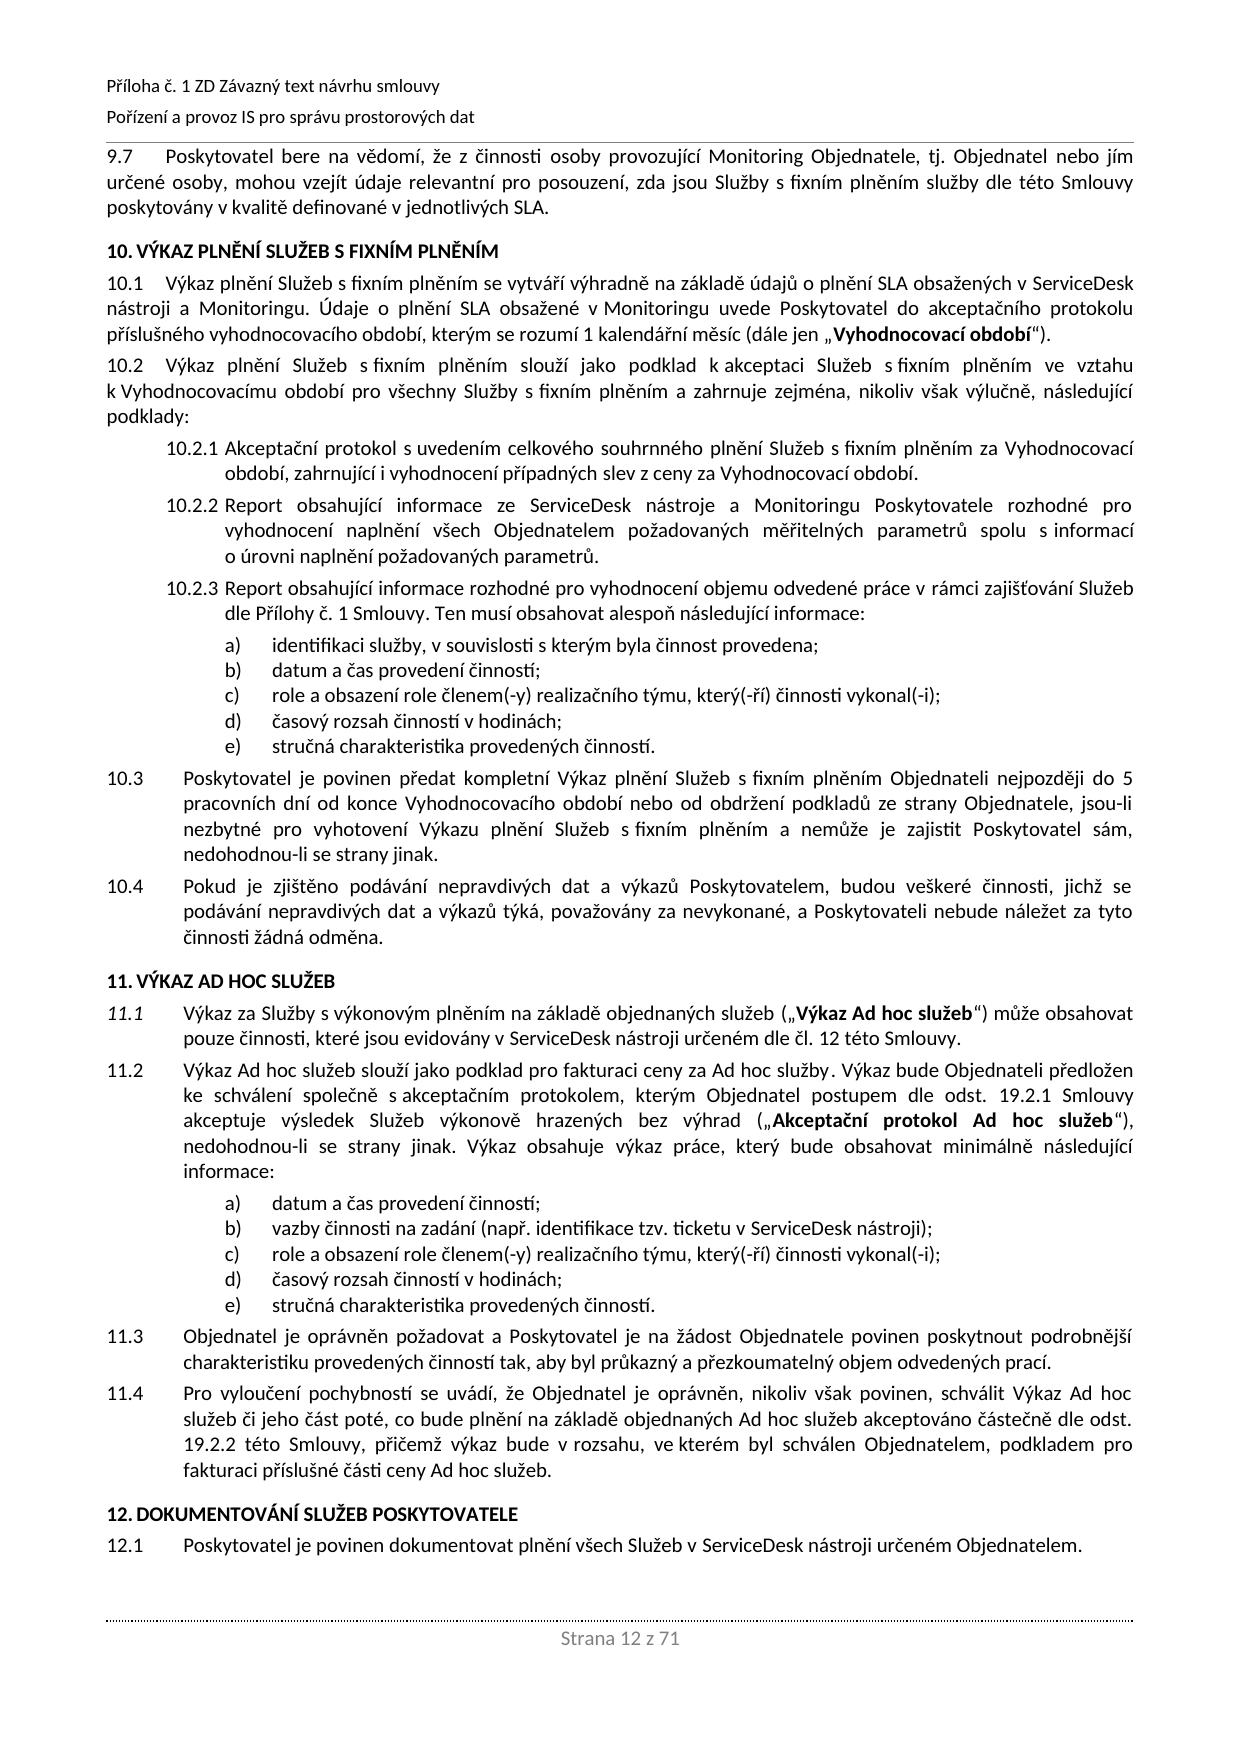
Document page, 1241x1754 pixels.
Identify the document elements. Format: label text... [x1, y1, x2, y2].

list role a obsazení role členem(-y) realizačního týmu, který(-ří) činnosti vykonal(-i); [224, 683, 1134, 708]
text VÝKAZ AD HOC SLUŽEB [106, 968, 1134, 993]
text Výkaz Ad hoc služeb slouží jako podklad pro fakturaci ceny za Ad hoc služby. Výkaz bude Objednateli předložen ke schválení společně s akceptačním protokolem, kterým Objednatel postupem dle odst. 18.2.1 Smlouvy akceptuje výsledek Služeb výkonově hrazených bez výhrad („Akceptační protokol Ad hoc služeb“), nedohodnou-li se strany jinak. Výkaz obsahuje výkaz práce, který bude obsahovat minimálně následující informace: [106, 1057, 1134, 1184]
list datum a čas provedení činností; [224, 1190, 1134, 1216]
list časový rozsah činností v hodinách; [224, 708, 1134, 733]
text Poskytovatel je povinen předat kompletní Výkaz plnění Služeb s fixním plněním Objednateli nejpozději do 5 pracovních dní od konce Vyhodnocovacího období nebo od obdržení podkladů ze strany Objednatele, jsou-li nezbytné pro vyhotovení Výkazu plnění Služeb s fixním plněním a nemůže je zajistit Poskytovatel sám, nedohodnou-li se strany jinak. [106, 765, 1134, 867]
text DOKUMENTOVÁNÍ SLUŽEB POSKYTOVATELE [106, 1501, 1134, 1526]
list stručná charakteristika provedených činností. [224, 733, 1134, 759]
text Pokud je zjištěno podávání nepravdivých dat a výkazů Poskytovatelem, budou veškeré činnosti, jichž se podávání nepravdivých dat a výkazů týká, považovány za nevykonané, a Poskytovateli nebude náležet za tyto činnosti žádná odměna. [106, 873, 1134, 949]
list časový rozsah činností v hodinách; [224, 1266, 1134, 1292]
text Výkaz za Služby s výkonovým plněním na základě objednaných služeb („Výkaz Ad hoc služeb“) může obsahovat pouze činnosti, které jsou evidovány v ServiceDesk nástroji určeném dle čl. 12 této Smlouvy. [106, 1000, 1134, 1051]
text Výkaz plnění Služeb s fixním plněním slouží jako podklad k akceptaci Služeb s fixním plněním ve vztahu k Vyhodnocovacímu období pro všechny Služby s fixním plněním a zahrnuje zejména, nikoliv však výlučně, následující podklady: [106, 353, 1134, 429]
list datum a čas provedení činností; [224, 657, 1134, 683]
text Poskytovatel bere na vědomí, že z činnosti osoby provozující Monitoring Objednatele, tj. Objednatel nebo jím určené osoby, mohou vzejít údaje relevantní pro posouzení, zda jsou Služby s fixním plněním služby dle této Smlouvy poskytovány v kvalitě definované v jednotlivých SLA. [106, 143, 1134, 220]
list Report obsahující informace rozhodné pro vyhodnocení objemu odvedené práce v rámci zajišťování Služeb dle Přílohy č. 1 Smlouvy. Ten musí obsahovat alespoň následující informace: [166, 575, 1134, 626]
list Akceptační protokol s uvedením celkového souhrnného plnění Služeb s fixním plněním za Vyhodnocovací období, zahrnující i vyhodnocení případných slev z ceny za Vyhodnocovací období. [166, 435, 1134, 486]
text Poskytovatel je povinen dokumentovat plnění všech Služeb v ServiceDesk nástroji určeném Objednatelem. [106, 1533, 1134, 1558]
list role a obsazení role členem(-y) realizačního týmu, který(-ří) činnosti vykonal(-i); [224, 1241, 1134, 1266]
text Výkaz plnění Služeb s fixním plněním se vytváří výhradně na základě údajů o plnění SLA obsažených v ServiceDesk nástroji a Monitoringu. Údaje o plnění SLA obsažené v Monitoringu uvede Poskytovatel do akceptačního protokolu příslušného vyhodnocovacího období, kterým se rozumí 1 kalendářní měsíc (dále jen „Vyhodnocovací období“). [106, 270, 1134, 346]
text Pro vyloučení pochybností se uvádí, že Objednatel je oprávněn, nikoliv však povinen, schválit Výkaz Ad hoc služeb či jeho část poté, co bude plnění na základě objednaných Ad hoc služeb akceptováno částečně dle odst. 18.2.2 této Smlouvy, přičemž výkaz bude v rozsahu, ve kterém byl schválen Objednatelem, podkladem pro fakturaci příslušné části ceny Ad hoc služeb. [106, 1381, 1134, 1482]
list identifikaci služby, v souvislosti s kterým byla činnost provedena; [224, 632, 1134, 657]
text VÝKAZ PLNĚNÍ SLUŽEB S FIXNÍM PLNĚNÍM [106, 238, 1134, 264]
list vazby činnosti na zadání (např. identifikace tzv. ticketu v ServiceDesk nástroji); [224, 1216, 1134, 1241]
list stručná charakteristika provedených činností. [224, 1292, 1134, 1317]
list Report obsahující informace ze ServiceDesk nástroje a Monitoringu Poskytovatele rozhodné pro vyhodnocení naplnění všech Objednatelem požadovaných měřitelných parametrů spolu s informací o úrovni naplnění požadovaných parametrů. [166, 492, 1134, 568]
text Objednatel je oprávněn požadovat a Poskytovatel je na žádost Objednatele povinen poskytnout podrobnější charakteristiku provedených činností tak, aby byl průkazný a přezkoumatelný objem odvedených prací. [106, 1323, 1134, 1374]
